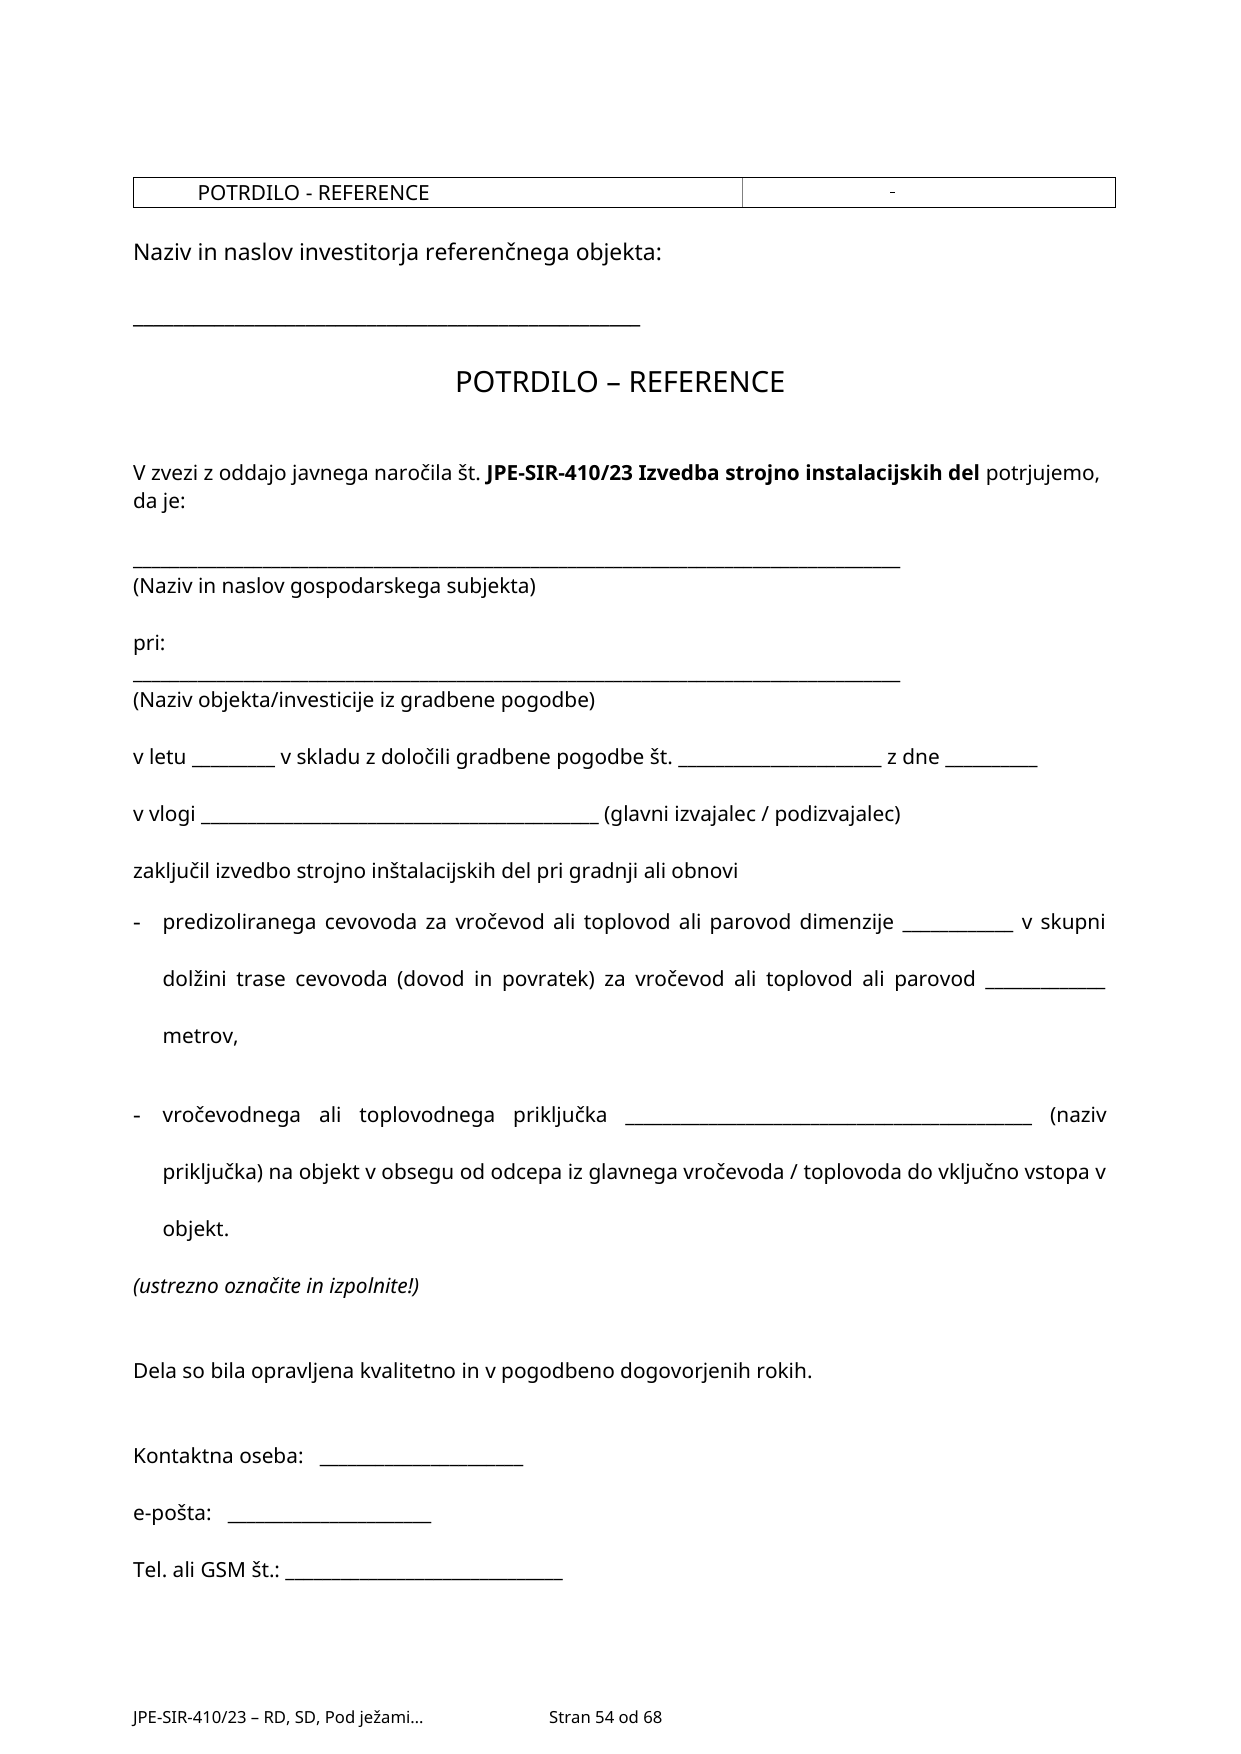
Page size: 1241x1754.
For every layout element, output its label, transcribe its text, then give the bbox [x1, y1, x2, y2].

text Naziv in naslov investitorja referenčnega objekta: [133, 236, 1107, 267]
table_header [743, 178, 1037, 207]
list vročevodnega ali toplovodnega priključka ____________________________________________ (naziv priključka) na objekt v obsegu od odcepa iz glavnega vročevoda / toplovoda do vključno vstopa v objekt. [133, 1100, 1107, 1242]
table_header POTRDILO - REFERENCE [190, 178, 742, 207]
text POTRDILO – REFERENCE [133, 361, 1107, 401]
text ___________________________________________________________________________________ [133, 543, 1107, 571]
list predizoliranega cevovoda za vročevod ali toplovod ali parovod dimenzije ____________ v skupni dolžini trase cevovoda (dovod in povratek) za vročevod ali toplovod ali parovod _____________ metrov, [133, 907, 1107, 1049]
text V zvezi z oddajo javnega naročila št. JPE-SIR-410/23 Izvedba strojno instalacijskih del potrjujemo, da je: [133, 458, 1107, 514]
list (ustrezno označite in izpolnite!) [133, 1271, 1107, 1299]
text Kontaktna oseba: ______________________ [133, 1442, 1107, 1470]
text pri: [133, 628, 1240, 657]
text (Naziv objekta/investicije iz gradbene pogodbe) [133, 685, 1240, 714]
table_header [1037, 178, 1115, 207]
text v vlogi ___________________________________________ (glavni izvajalec / podizvajalec) [133, 799, 1240, 827]
text Dela so bila opravljena kvalitetno in v pogodbeno dogovorjenih rokih. [133, 1356, 1240, 1385]
text __________________________________________________ [133, 299, 1107, 330]
text Tel. ali GSM št.: ______________________________ [133, 1555, 1107, 1584]
text e-pošta: ______________________ [133, 1498, 1107, 1527]
text ___________________________________________________________________________________ [133, 657, 1240, 685]
text (Naziv in naslov gospodarskega subjekta) [133, 571, 1240, 600]
table_header [134, 178, 190, 207]
text v letu _________ v skladu z določili gradbene pogodbe št. ______________________ z dne __________ [133, 742, 1240, 771]
text zaključil izvedbo strojno inštalacijskih del pri gradnji ali obnovi [133, 856, 1107, 884]
